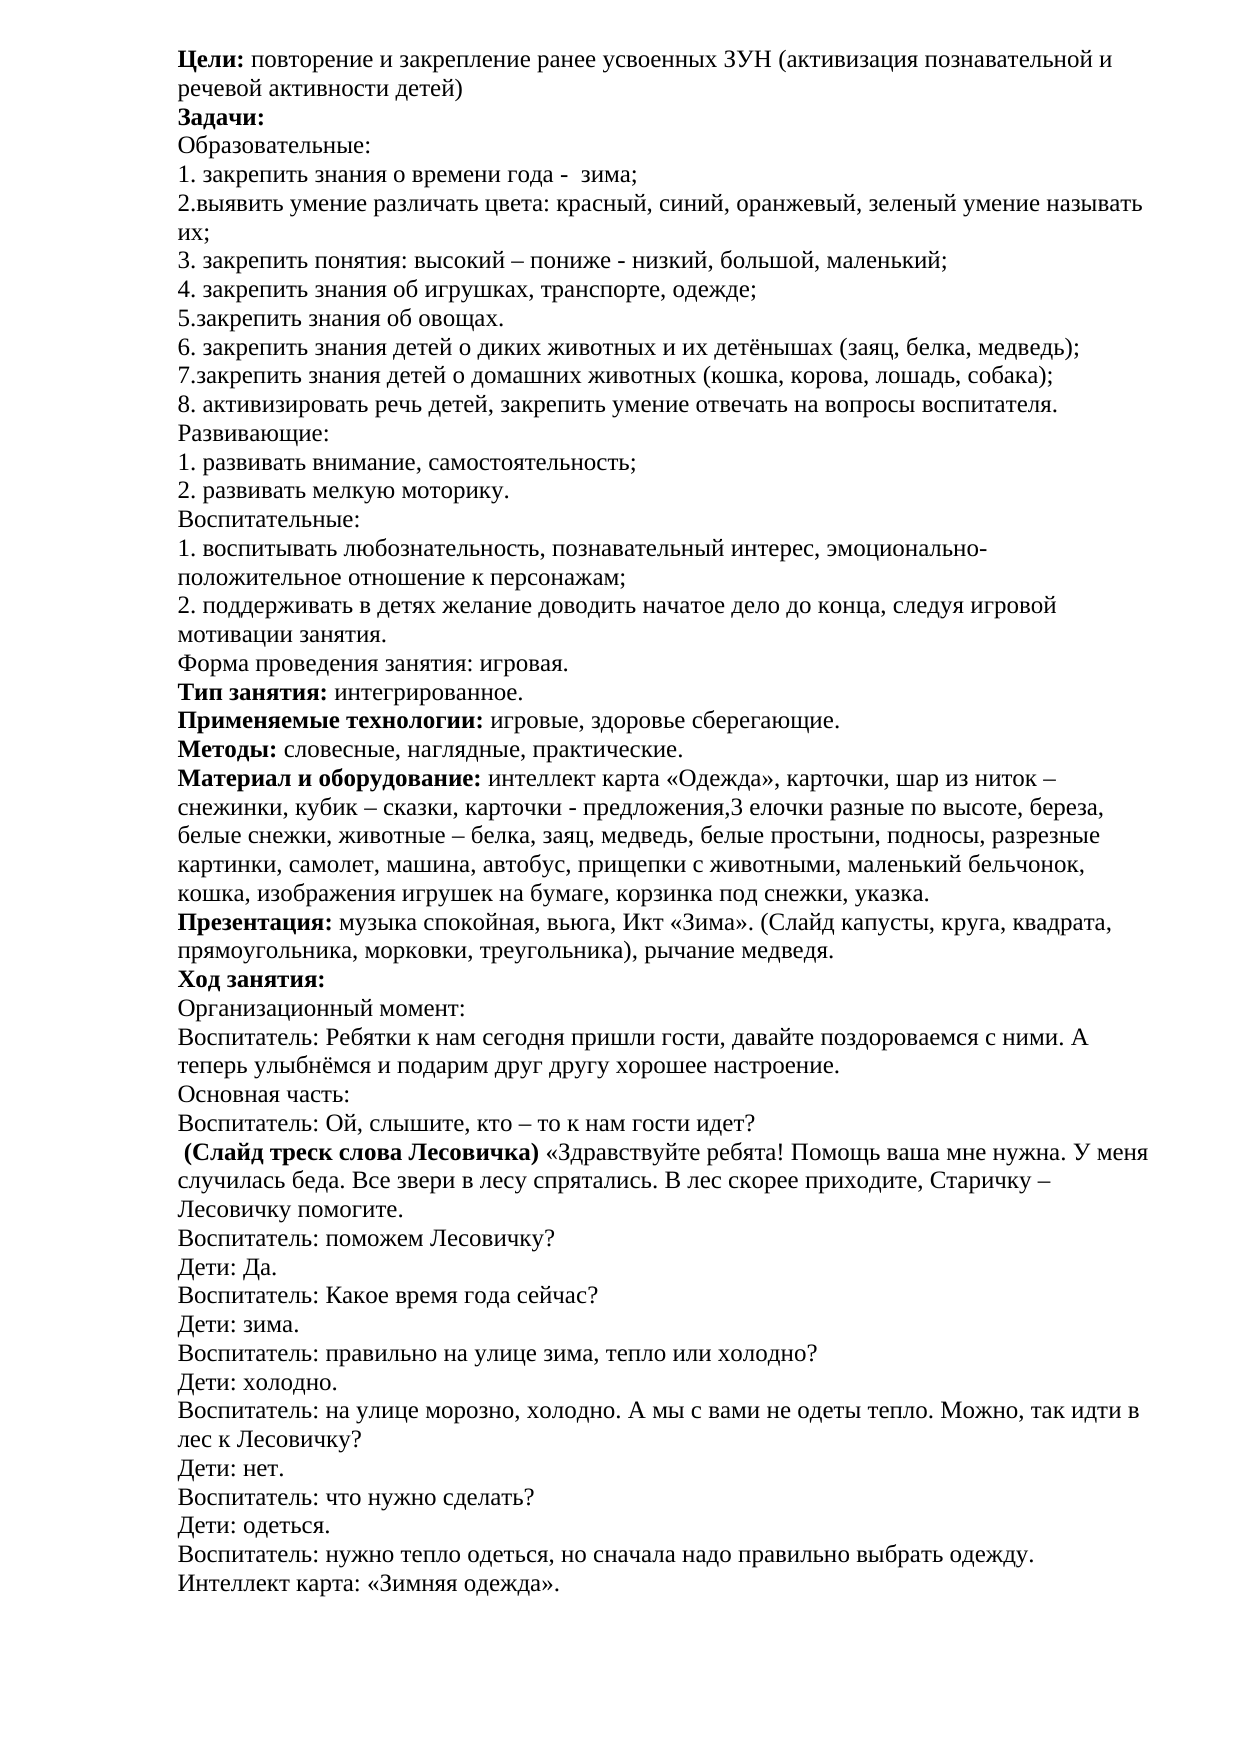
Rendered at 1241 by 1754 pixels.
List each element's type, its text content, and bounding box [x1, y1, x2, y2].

text 2. поддерживать в детях желание доводить начатое дело до конца, следуя игровой мотивации занятия. [177, 591, 1152, 648]
text (Слайд треск слова Лесовичка) «Здравствуйте ребята! Помощь ваша мне нужна. У меня случилась беда. Все звери в лесу спрятались. В лес скорее приходите, Старичку – Лесовичку помогите. [177, 1137, 1152, 1223]
text 6. закрепить знания детей о диких животных и их детёнышах (заяц, белка, медведь); [177, 332, 1152, 361]
text Ход занятия: [177, 964, 1152, 993]
text Форма проведения занятия: игровая. [177, 648, 1152, 677]
text 5.закрепить знания об овощах. [177, 303, 1152, 332]
text Воспитательные: [177, 504, 1152, 533]
text Дети: Да. [177, 1252, 1152, 1281]
text 4. закрепить знания об игрушках, транспорте, одежде; [177, 274, 1152, 303]
text Дети: одеться. [177, 1511, 1152, 1539]
text 1. воспитывать любознательность, познавательный интерес, эмоционально-положительное отношение к персонажам; [177, 533, 1152, 591]
text 1. развивать внимание, самостоятельность; [177, 447, 1152, 476]
text Развивающие: [177, 418, 1152, 447]
text Организационный момент: [177, 993, 1152, 1022]
text Воспитатель: Ой, слышите, кто – то к нам гости идет? [177, 1108, 1152, 1137]
text Презентация: музыка спокойная, вьюга, Икт «Зима». (Слайд капусты, круга, квадрата, прямоугольника, морковки, треугольника), рычание медведя. [177, 907, 1152, 964]
text Воспитатель: Какое время года сейчас? [177, 1281, 1152, 1309]
text Материал и оборудование: интеллект карта «Одежда», карточки, шар из ниток – снежинки, кубик – сказки, карточки - предложения,3 елочки разные по высоте, береза, белые снежки, животные – белка, заяц, медведь, белые простыни, подносы, разрезные картинки, самолет, машина, автобус, прищепки с животными, маленький бельчонок, кошка, изображения игрушек на бумаге, корзинка под снежки, указка. [177, 763, 1152, 907]
text Тип занятия: интегрированное. [177, 677, 1152, 706]
text Дети: холодно. [177, 1367, 1152, 1396]
text Воспитатель: нужно тепло одеться, но сначала надо правильно выбрать одежду. [177, 1539, 1152, 1568]
text Цели: повторение и закрепление ранее усвоенных ЗУН (активизация познавательной и речевой активности детей) [177, 44, 1152, 102]
text Интеллект карта: «Зимняя одежда». [177, 1568, 1152, 1597]
text Задачи: [177, 102, 1152, 131]
text Основная часть: [177, 1079, 1152, 1108]
text 3. закрепить понятия: высокий – пониже - низкий, большой, маленький; [177, 246, 1152, 274]
text Воспитатель: правильно на улице зима, тепло или холодно? [177, 1338, 1152, 1367]
text 1. закрепить знания о времени года - зима; [177, 159, 1152, 188]
text Дети: нет. [177, 1453, 1152, 1482]
text Воспитатель: что нужно сделать? [177, 1482, 1152, 1511]
text Образовательные: [177, 131, 1152, 159]
text 2.выявить умение различать цвета: красный, синий, оранжевый, зеленый умение называть их; [177, 188, 1152, 246]
text Воспитатель: на улице морозно, холодно. А мы с вами не одеты тепло. Можно, так идти в лес к Лесовичку? [177, 1396, 1152, 1453]
text 8. активизировать речь детей, закрепить умение отвечать на вопросы воспитателя. [177, 389, 1152, 418]
text Воспитатель: поможем Лесовичку? [177, 1223, 1152, 1252]
text Дети: зима. [177, 1309, 1152, 1338]
text Применяемые технологии: игровые, здоровье сберегающие. [177, 706, 1152, 734]
text 7.закрепить знания детей о домашних животных (кошка, корова, лошадь, собака); [177, 361, 1152, 389]
text Методы: словесные, наглядные, практические. [177, 734, 1152, 763]
text 2. развивать мелкую моторику. [177, 476, 1152, 504]
text Воспитатель: Ребятки к нам сегодня пришли гости, давайте поздороваемся с ними. А теперь улыбнёмся и подарим друг другу хорошее настроение. [177, 1022, 1152, 1079]
